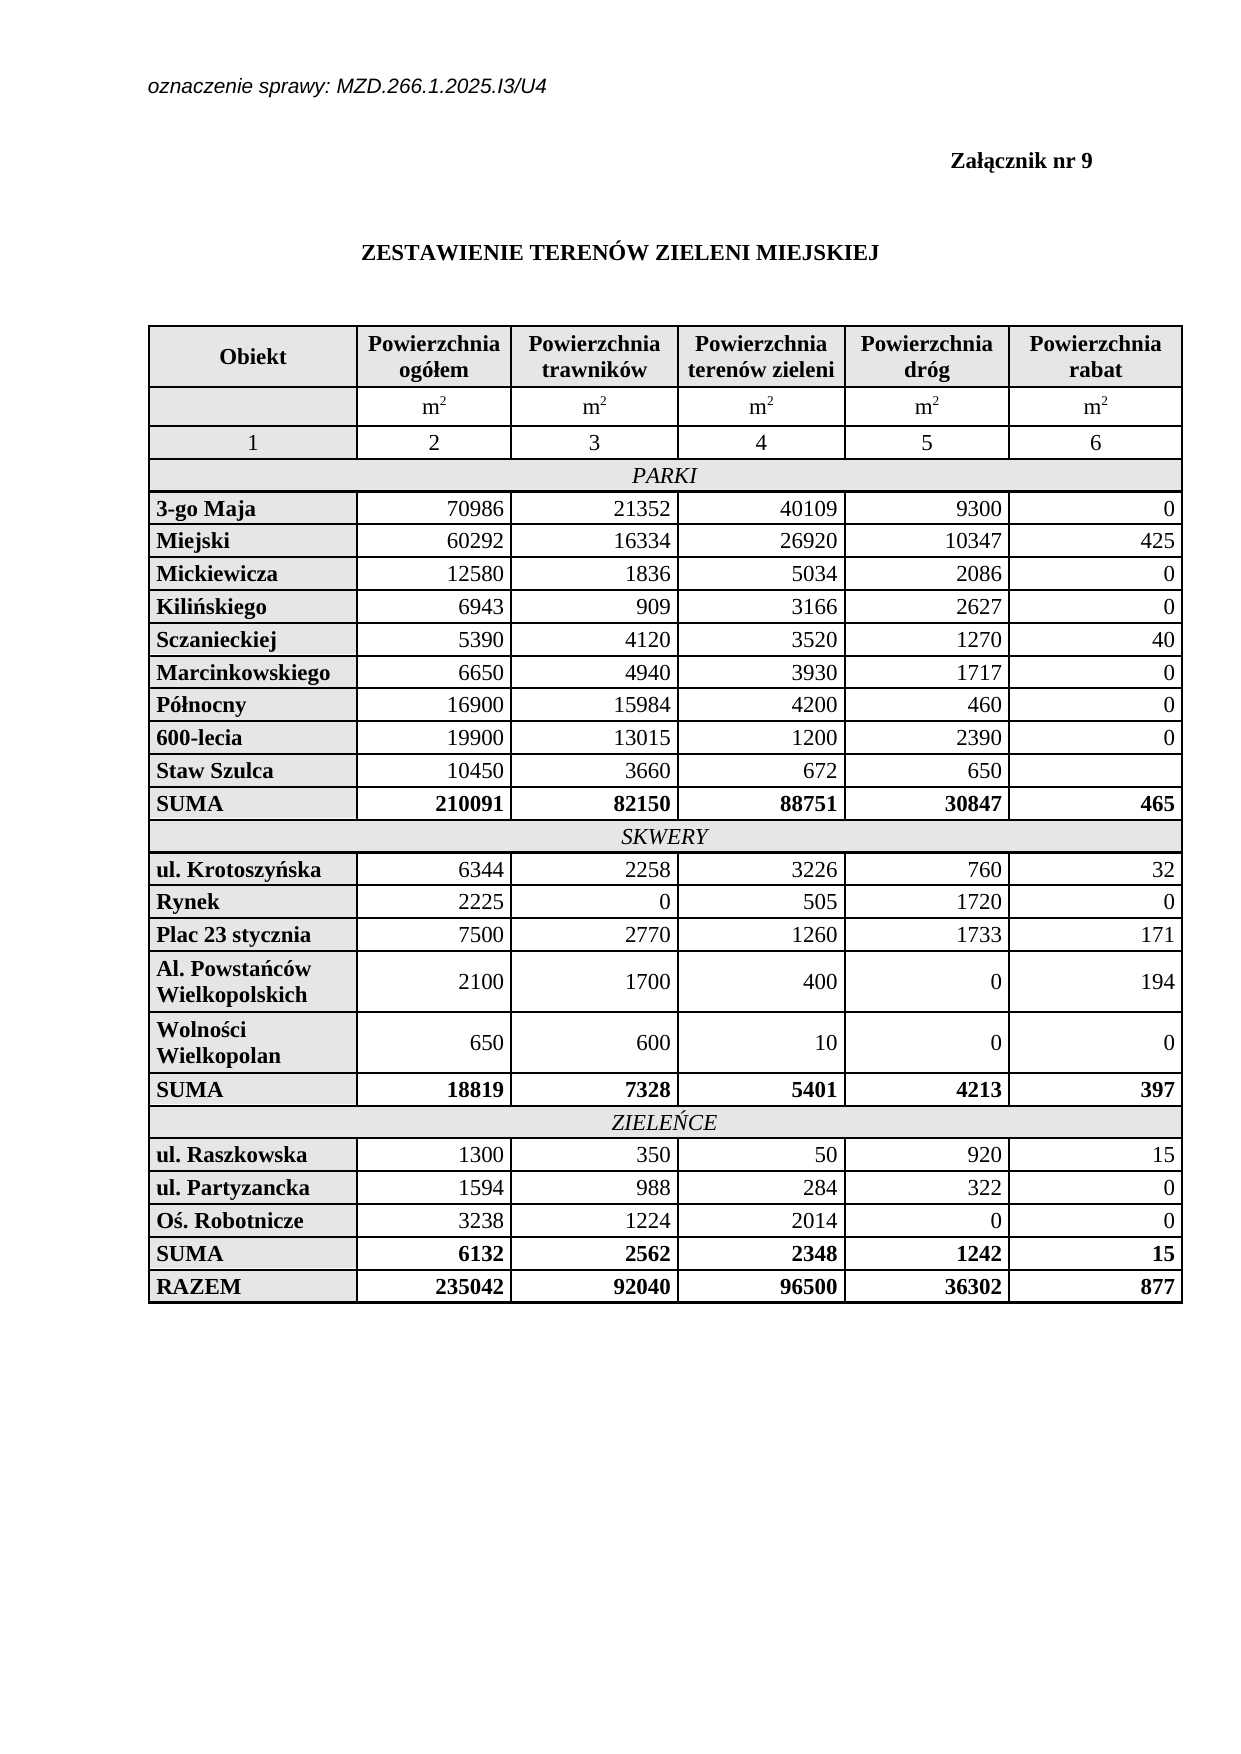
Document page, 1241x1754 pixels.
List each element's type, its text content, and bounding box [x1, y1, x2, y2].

table_cell 0 [846, 1013, 1008, 1072]
table_cell 18819 [358, 1074, 510, 1104]
table_cell m2 [358, 388, 510, 425]
table_cell 2258 [512, 854, 677, 884]
table_cell 1200 [679, 722, 844, 753]
table_cell 322 [846, 1172, 1008, 1203]
table_cell m2 [512, 388, 677, 425]
table_cell 10 [679, 1013, 844, 1072]
table_cell Kilińskiego [150, 591, 356, 622]
table_cell 40109 [679, 493, 844, 523]
table_cell 0 [1010, 1172, 1181, 1203]
table_cell 465 [1010, 788, 1181, 818]
table_cell 1300 [358, 1139, 510, 1170]
table_cell 96500 [679, 1271, 844, 1301]
table_cell 3520 [679, 624, 844, 654]
table_header Powierzchnia dróg [846, 327, 1008, 386]
table_cell 0 [1010, 689, 1181, 720]
table_cell 1260 [679, 919, 844, 950]
table_header Powierzchnia rabat [1010, 327, 1181, 386]
table_cell 2225 [358, 886, 510, 917]
table_cell Wolności Wielkopolan [150, 1013, 356, 1072]
table_cell 0 [1010, 722, 1181, 753]
table_cell 2390 [846, 722, 1008, 753]
table_cell 650 [846, 755, 1008, 786]
table_cell 0 [846, 952, 1008, 1011]
table_cell m2 [1010, 388, 1181, 425]
table_cell 672 [679, 755, 844, 786]
table_cell 19900 [358, 722, 510, 753]
table_cell 6 [1010, 427, 1181, 458]
table_cell 1717 [846, 657, 1008, 687]
table_header Obiekt [150, 327, 356, 386]
table_header Powierzchnia trawników [512, 327, 677, 386]
table_cell 16334 [512, 525, 677, 556]
table_cell 3660 [512, 755, 677, 786]
table_cell 4940 [512, 657, 677, 687]
table_cell 3166 [679, 591, 844, 622]
table_cell 1594 [358, 1172, 510, 1203]
table_cell 284 [679, 1172, 844, 1203]
table_cell 0 [1010, 493, 1181, 523]
table_header Powierzchnia ogółem [358, 327, 510, 386]
table_cell PARKI [150, 460, 1181, 490]
table_cell 7500 [358, 919, 510, 950]
table_cell Staw Szulca [150, 755, 356, 786]
table_cell ul. Raszkowska [150, 1139, 356, 1170]
table_cell Północny [150, 689, 356, 720]
table_cell SUMA [150, 788, 356, 818]
table_cell 15 [1010, 1139, 1181, 1170]
table_cell 30847 [846, 788, 1008, 818]
table_cell 6650 [358, 657, 510, 687]
table_cell 0 [1010, 1205, 1181, 1236]
table_cell 5034 [679, 558, 844, 589]
table_cell 50 [679, 1139, 844, 1170]
table_cell Mickiewicza [150, 558, 356, 589]
table_cell 40 [1010, 624, 1181, 654]
table_cell 1836 [512, 558, 677, 589]
table_cell SKWERY [150, 821, 1181, 851]
table_cell 1720 [846, 886, 1008, 917]
table_cell SUMA [150, 1074, 356, 1104]
table_cell 82150 [512, 788, 677, 818]
table_cell 171 [1010, 919, 1181, 950]
table_cell RAZEM [150, 1271, 356, 1301]
table_cell ZIELEŃCE [150, 1107, 1181, 1137]
table_cell 400 [679, 952, 844, 1011]
table_cell 600-lecia [150, 722, 356, 753]
table_cell 0 [1010, 558, 1181, 589]
table_cell m2 [846, 388, 1008, 425]
table_cell 7328 [512, 1074, 677, 1104]
table_cell 5 [846, 427, 1008, 458]
text Załącznik nr 9 [148, 148, 1093, 174]
table_cell 4213 [846, 1074, 1008, 1104]
table_cell 2014 [679, 1205, 844, 1236]
table_cell 6943 [358, 591, 510, 622]
table_cell 12580 [358, 558, 510, 589]
table_cell 26920 [679, 525, 844, 556]
table_cell 0 [1010, 1013, 1181, 1072]
table_cell 60292 [358, 525, 510, 556]
table_cell 6344 [358, 854, 510, 884]
table_cell Rynek [150, 886, 356, 917]
table_header Powierzchnia terenów zieleni [679, 327, 844, 386]
table_cell 397 [1010, 1074, 1181, 1104]
table_cell 3-go Maja [150, 493, 356, 523]
table_cell Al. Powstańców Wielkopolskich [150, 952, 356, 1011]
table_cell Oś. Robotnicze [150, 1205, 356, 1236]
table_cell 36302 [846, 1271, 1008, 1301]
table_cell 15984 [512, 689, 677, 720]
table_cell 2770 [512, 919, 677, 950]
table_cell 650 [358, 1013, 510, 1072]
table_cell 920 [846, 1139, 1008, 1170]
table_cell 21352 [512, 493, 677, 523]
table_cell 350 [512, 1139, 677, 1170]
table_cell 194 [1010, 952, 1181, 1011]
table_cell 1242 [846, 1238, 1008, 1268]
table_cell 0 [846, 1205, 1008, 1236]
table_cell 6132 [358, 1238, 510, 1268]
table_cell SUMA [150, 1238, 356, 1268]
table_cell 2348 [679, 1238, 844, 1268]
table_cell Marcinkowskiego [150, 657, 356, 687]
table_cell 88751 [679, 788, 844, 818]
table_cell 0 [1010, 886, 1181, 917]
table_cell 3930 [679, 657, 844, 687]
table_cell 10347 [846, 525, 1008, 556]
table_cell 2627 [846, 591, 1008, 622]
table_cell 0 [512, 886, 677, 917]
table_cell 877 [1010, 1271, 1181, 1301]
table_cell 10450 [358, 755, 510, 786]
table_cell 988 [512, 1172, 677, 1203]
table_cell 2086 [846, 558, 1008, 589]
table_cell 5401 [679, 1074, 844, 1104]
table_cell 2100 [358, 952, 510, 1011]
table_cell ul. Partyzancka [150, 1172, 356, 1203]
table_cell 425 [1010, 525, 1181, 556]
table_cell 4200 [679, 689, 844, 720]
table_cell ul. Krotoszyńska [150, 854, 356, 884]
table_cell m2 [679, 388, 844, 425]
table_cell 1733 [846, 919, 1008, 950]
table_cell 909 [512, 591, 677, 622]
table_cell Plac 23 stycznia [150, 919, 356, 950]
table_cell 3238 [358, 1205, 510, 1236]
table_cell 9300 [846, 493, 1008, 523]
table_cell 4 [679, 427, 844, 458]
text ZESTAWIENIE TERENÓW ZIELENI MIEJSKIEJ [148, 239, 1093, 265]
table_cell 505 [679, 886, 844, 917]
table_cell 1700 [512, 952, 677, 1011]
table_cell 235042 [358, 1271, 510, 1301]
table_cell 1270 [846, 624, 1008, 654]
table_cell 3 [512, 427, 677, 458]
table_cell 92040 [512, 1271, 677, 1301]
table_cell 2 [358, 427, 510, 458]
table_cell 15 [1010, 1238, 1181, 1268]
table_cell 5390 [358, 624, 510, 654]
table_cell 4120 [512, 624, 677, 654]
table_cell 2562 [512, 1238, 677, 1268]
table_cell 70986 [358, 493, 510, 523]
table_cell Sczanieckiej [150, 624, 356, 654]
table_cell 16900 [358, 689, 510, 720]
table_cell 13015 [512, 722, 677, 753]
table_cell [150, 388, 356, 425]
table_cell 1 [150, 427, 356, 458]
table_cell 0 [1010, 591, 1181, 622]
table_cell 210091 [358, 788, 510, 818]
table_cell [1010, 755, 1181, 786]
table_cell 3226 [679, 854, 844, 884]
table_cell 1224 [512, 1205, 677, 1236]
table_cell 760 [846, 854, 1008, 884]
table_cell 600 [512, 1013, 677, 1072]
table_cell 32 [1010, 854, 1181, 884]
table_cell 0 [1010, 657, 1181, 687]
table_cell 460 [846, 689, 1008, 720]
table_cell Miejski [150, 525, 356, 556]
